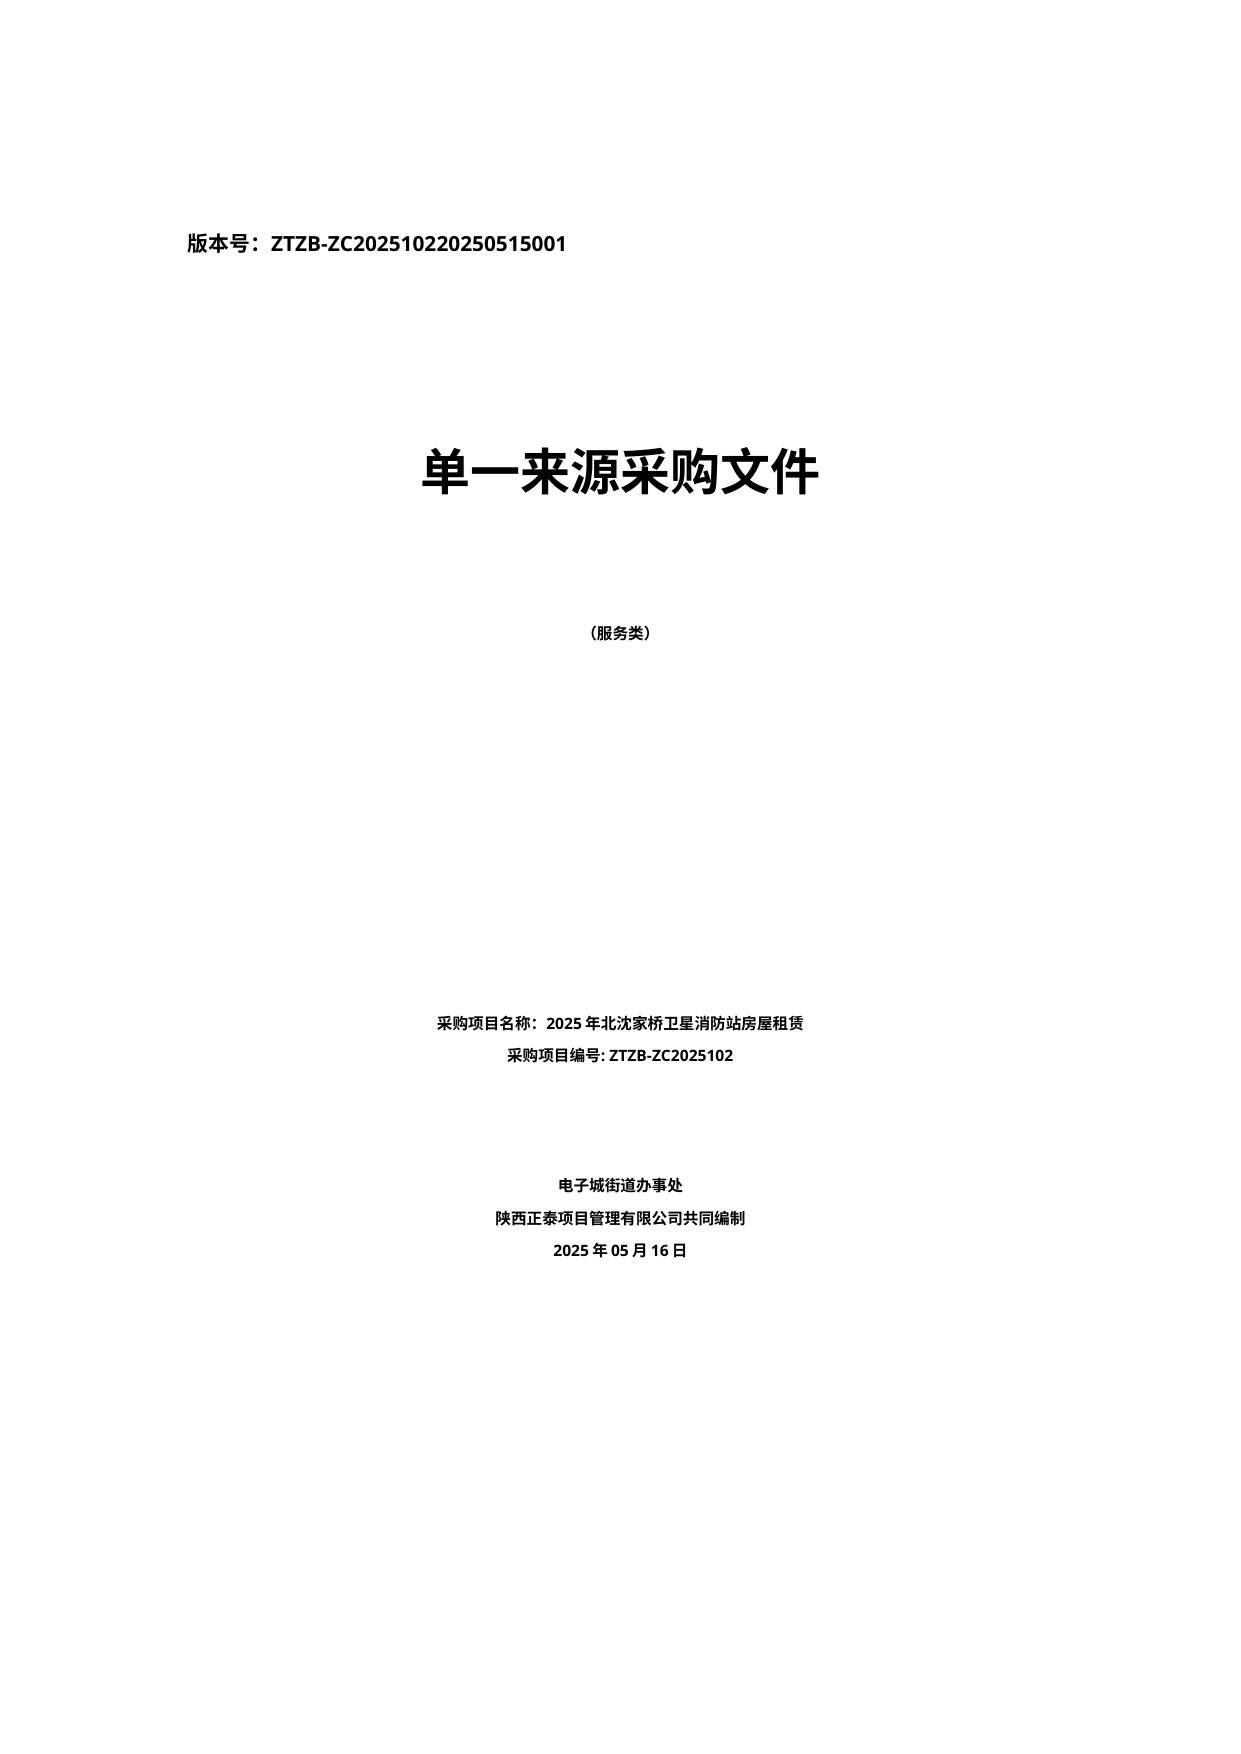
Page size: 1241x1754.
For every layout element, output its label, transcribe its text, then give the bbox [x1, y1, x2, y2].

text 电子城街道办事处 [187, 1169, 1053, 1202]
text 版本号：ZTZB-ZC202510220250515001 [187, 227, 1053, 422]
text 陕西正泰项目管理有限公司共同编制 [187, 1202, 1053, 1234]
text 采购项目名称：2025年北沈家桥卫星消防站房屋租赁 [187, 1007, 1053, 1039]
text 单一来源采购文件 [187, 422, 1053, 617]
text （服务类） [187, 617, 1053, 1007]
text 2025年05月16日 [187, 1234, 1053, 1267]
text 采购项目编号: ZTZB-ZC2025102 [187, 1039, 1053, 1169]
